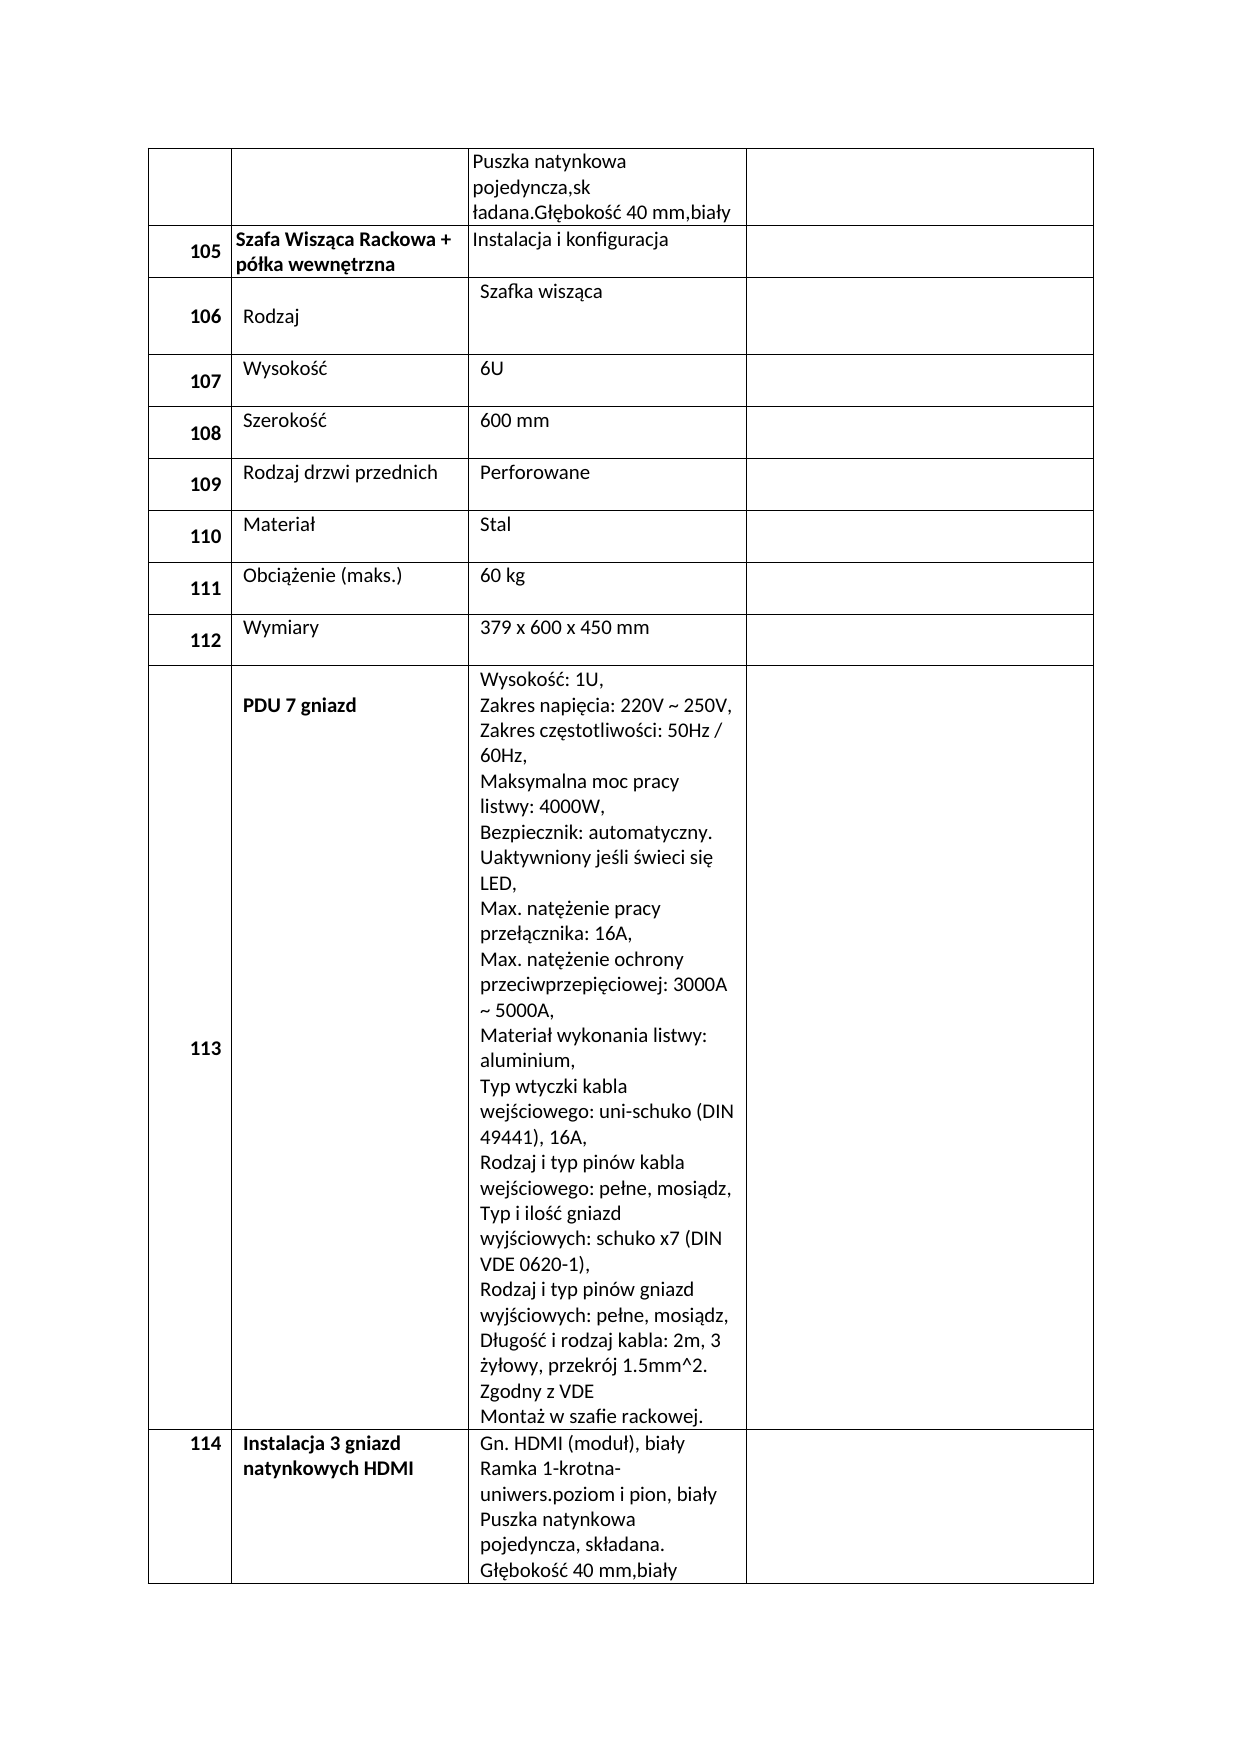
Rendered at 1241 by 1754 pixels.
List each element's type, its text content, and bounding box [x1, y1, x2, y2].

table_cell [747, 459, 1093, 510]
table_cell [149, 278, 231, 354]
table_cell 6U [469, 355, 746, 406]
table_cell Materiał [232, 511, 468, 562]
table_cell [747, 1430, 1093, 1582]
table_cell [747, 511, 1093, 562]
table_cell [747, 407, 1093, 458]
table_cell [149, 511, 231, 562]
table_cell Perforowane [469, 459, 746, 510]
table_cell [469, 1430, 746, 1582]
table_cell [747, 666, 1093, 1429]
table_cell Szafka wisząca [469, 278, 746, 354]
table_cell [149, 355, 231, 406]
table_cell [149, 226, 231, 277]
table_cell Wysokość: 1U, Zakres napięcia: 220V ~ 250V, Zakres częstotliwości: 50Hz / 60Hz, Maksymalna moc pracy listwy: 4000W, Bezpiecznik: automatyczny. Uaktywniony jeśli świeci się LED, Max. natężenie pracy przełącznika: 16A, Max. natężenie ochrony przeciwprzepięciowej: 3000A ~ 5000A, Materiał wykonania listwy: aluminium, Typ wtyczki kabla wejściowego: uni-schuko (DIN 49441), 16A, Rodzaj i typ pinów kabla wejściowego: pełne, mosiądz, Typ i ilość gniazd wyjściowych: schuko x7 (DIN VDE 0620-1), Rodzaj i typ pinów gniazd wyjściowych: pełne, mosiądz, Długość i rodzaj kabla: 2m, 3 żyłowy, przekrój 1.5mm^2. Zgodny z VDE Montaż w szafie rackowej. [469, 666, 746, 1429]
table_cell Wysokość [232, 355, 468, 406]
table_cell Rodzaj drzwi przednich [232, 459, 468, 510]
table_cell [469, 149, 746, 225]
table_cell [149, 615, 231, 665]
table_cell [747, 615, 1093, 665]
table_cell PDU 7 gniazd [232, 666, 468, 1429]
table_cell 379 x 600 x 450 mm [469, 615, 746, 665]
table_cell 600 mm [469, 407, 746, 458]
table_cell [232, 149, 468, 225]
table_cell Wymiary [232, 615, 468, 665]
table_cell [232, 1430, 468, 1582]
table_cell 60 kg [469, 563, 746, 613]
table_cell Rodzaj [232, 278, 468, 354]
table_cell [747, 149, 1093, 225]
table_cell [149, 149, 231, 225]
table_cell [747, 563, 1093, 613]
table_cell Szerokość [232, 407, 468, 458]
table_cell [149, 459, 231, 510]
table_cell [149, 1430, 231, 1582]
table_cell [747, 278, 1093, 354]
table_cell [747, 355, 1093, 406]
table_cell Obciążenie (maks.) [232, 563, 468, 613]
table_cell [149, 563, 231, 613]
table_cell [747, 226, 1093, 277]
table_cell [149, 407, 231, 458]
table_cell Stal [469, 511, 746, 562]
table_cell Instalacja i konfiguracja [469, 226, 746, 277]
table_cell Szafa Wisząca Rackowa + półka wewnętrzna [232, 226, 468, 277]
table_cell [149, 666, 231, 1429]
